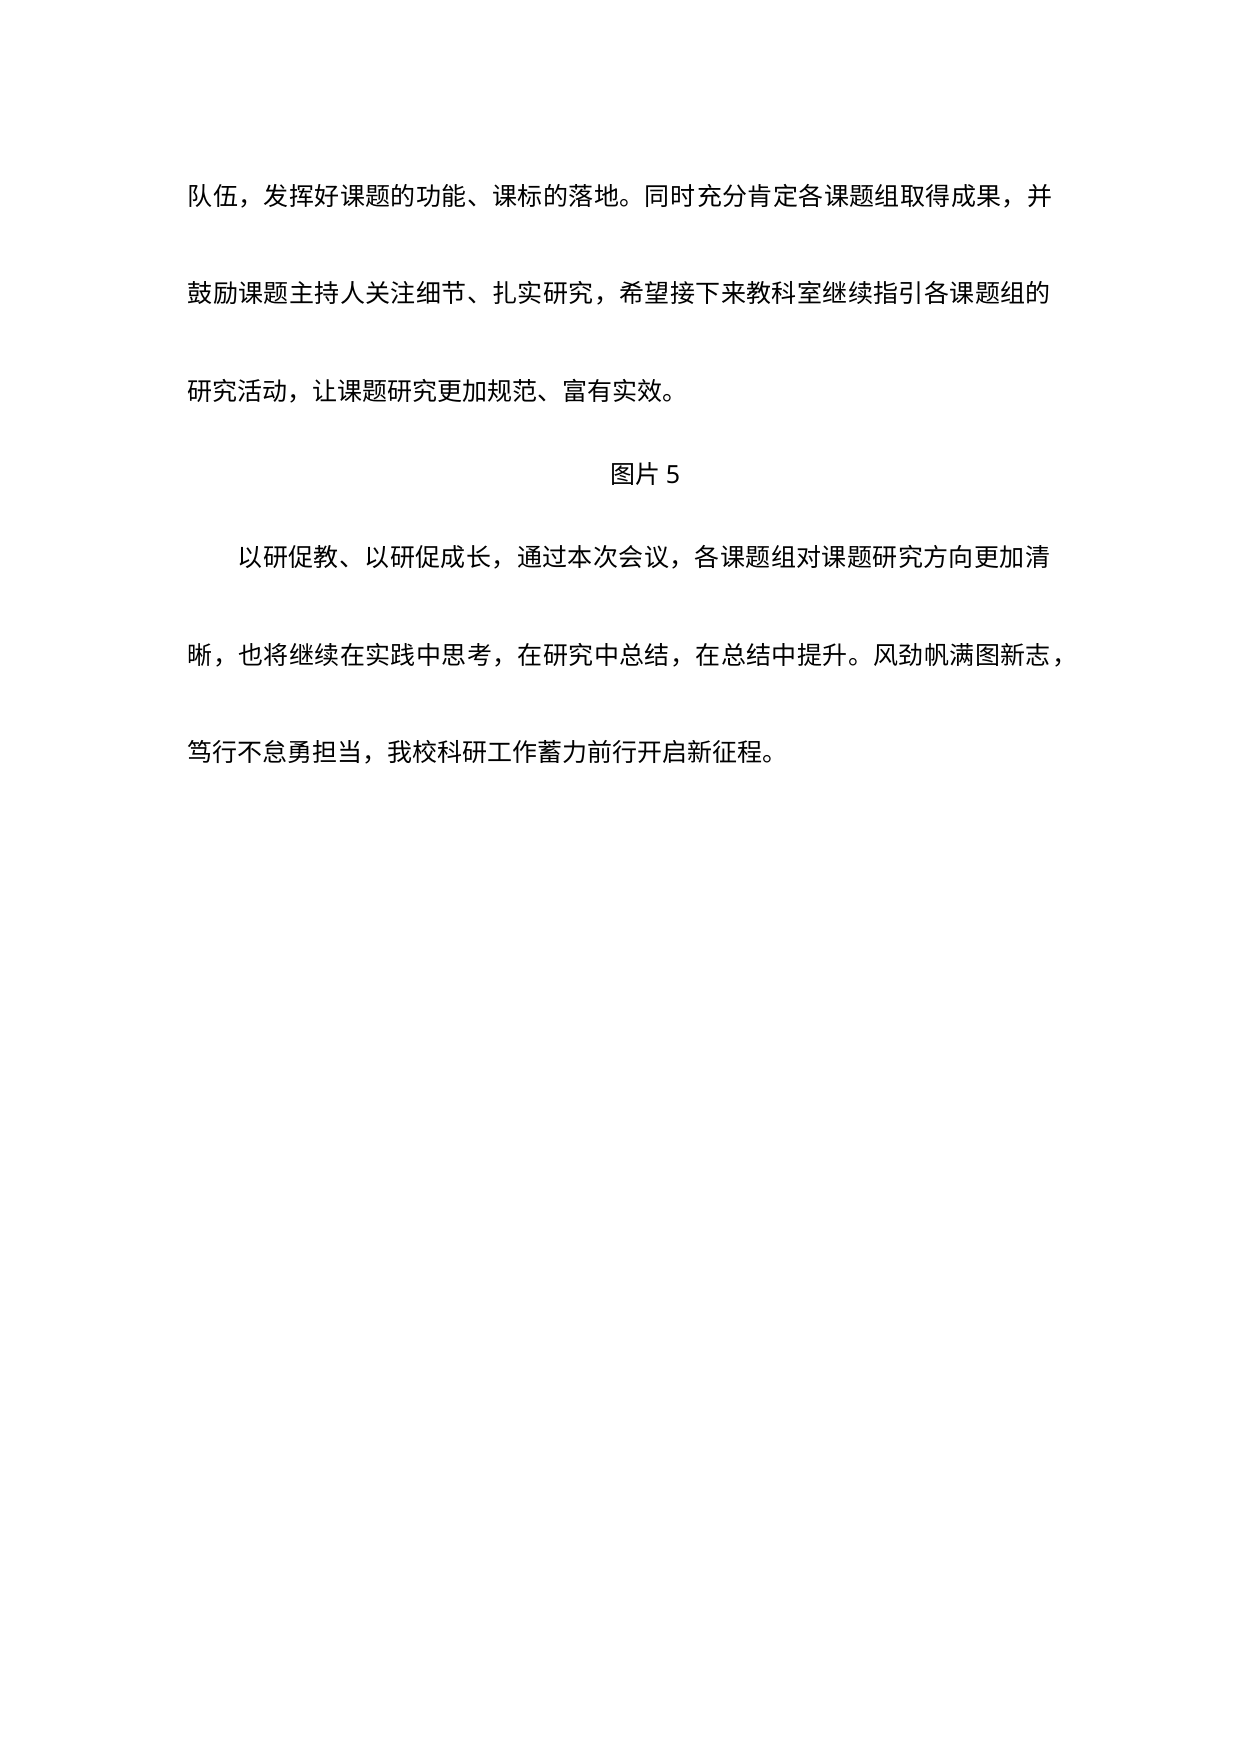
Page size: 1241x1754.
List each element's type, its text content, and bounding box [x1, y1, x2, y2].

text 图片5 [187, 440, 1053, 505]
text 以研促教、以研促成长，通过本次会议，各课题组对课题研究方向更加清晰，也将继续在实践中思考，在研究中总结，在总结中提升。风劲帆满图新志，笃行不怠勇担当，我校科研工作蓄力前行开启新征程。 [187, 523, 1053, 783]
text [187, 162, 1053, 422]
